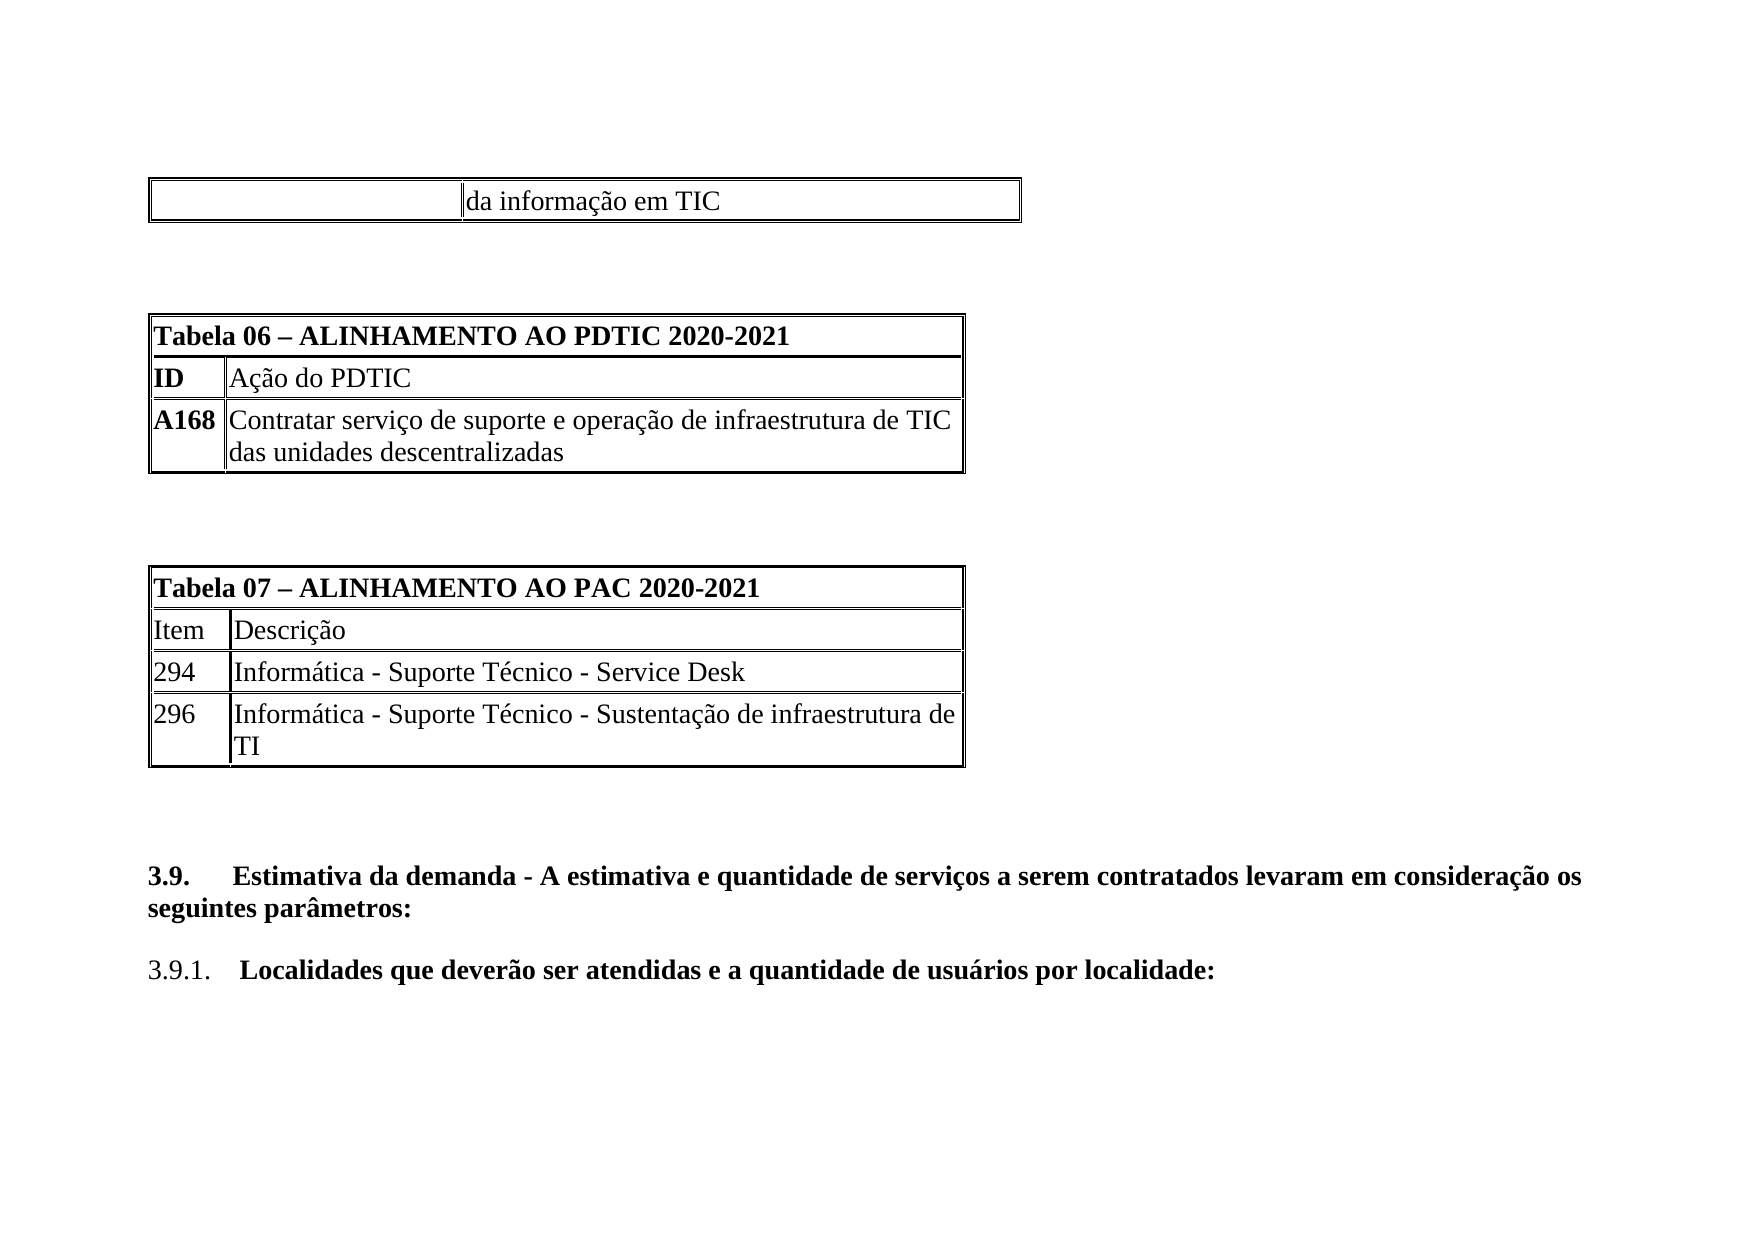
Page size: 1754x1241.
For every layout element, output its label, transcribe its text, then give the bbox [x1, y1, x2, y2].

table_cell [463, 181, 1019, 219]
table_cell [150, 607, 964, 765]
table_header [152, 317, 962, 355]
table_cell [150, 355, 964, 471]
text 3.9. Estimativa da demanda - A estimativa e quantidade de serviços a serem contratados levaram em consideração os seguintes parâmetros: [148, 859, 1606, 924]
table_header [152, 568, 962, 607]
text 3.9.1. Localidades que deverão ser atendidas e a quantidade de usuários por localidade: [148, 953, 1606, 985]
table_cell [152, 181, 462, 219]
